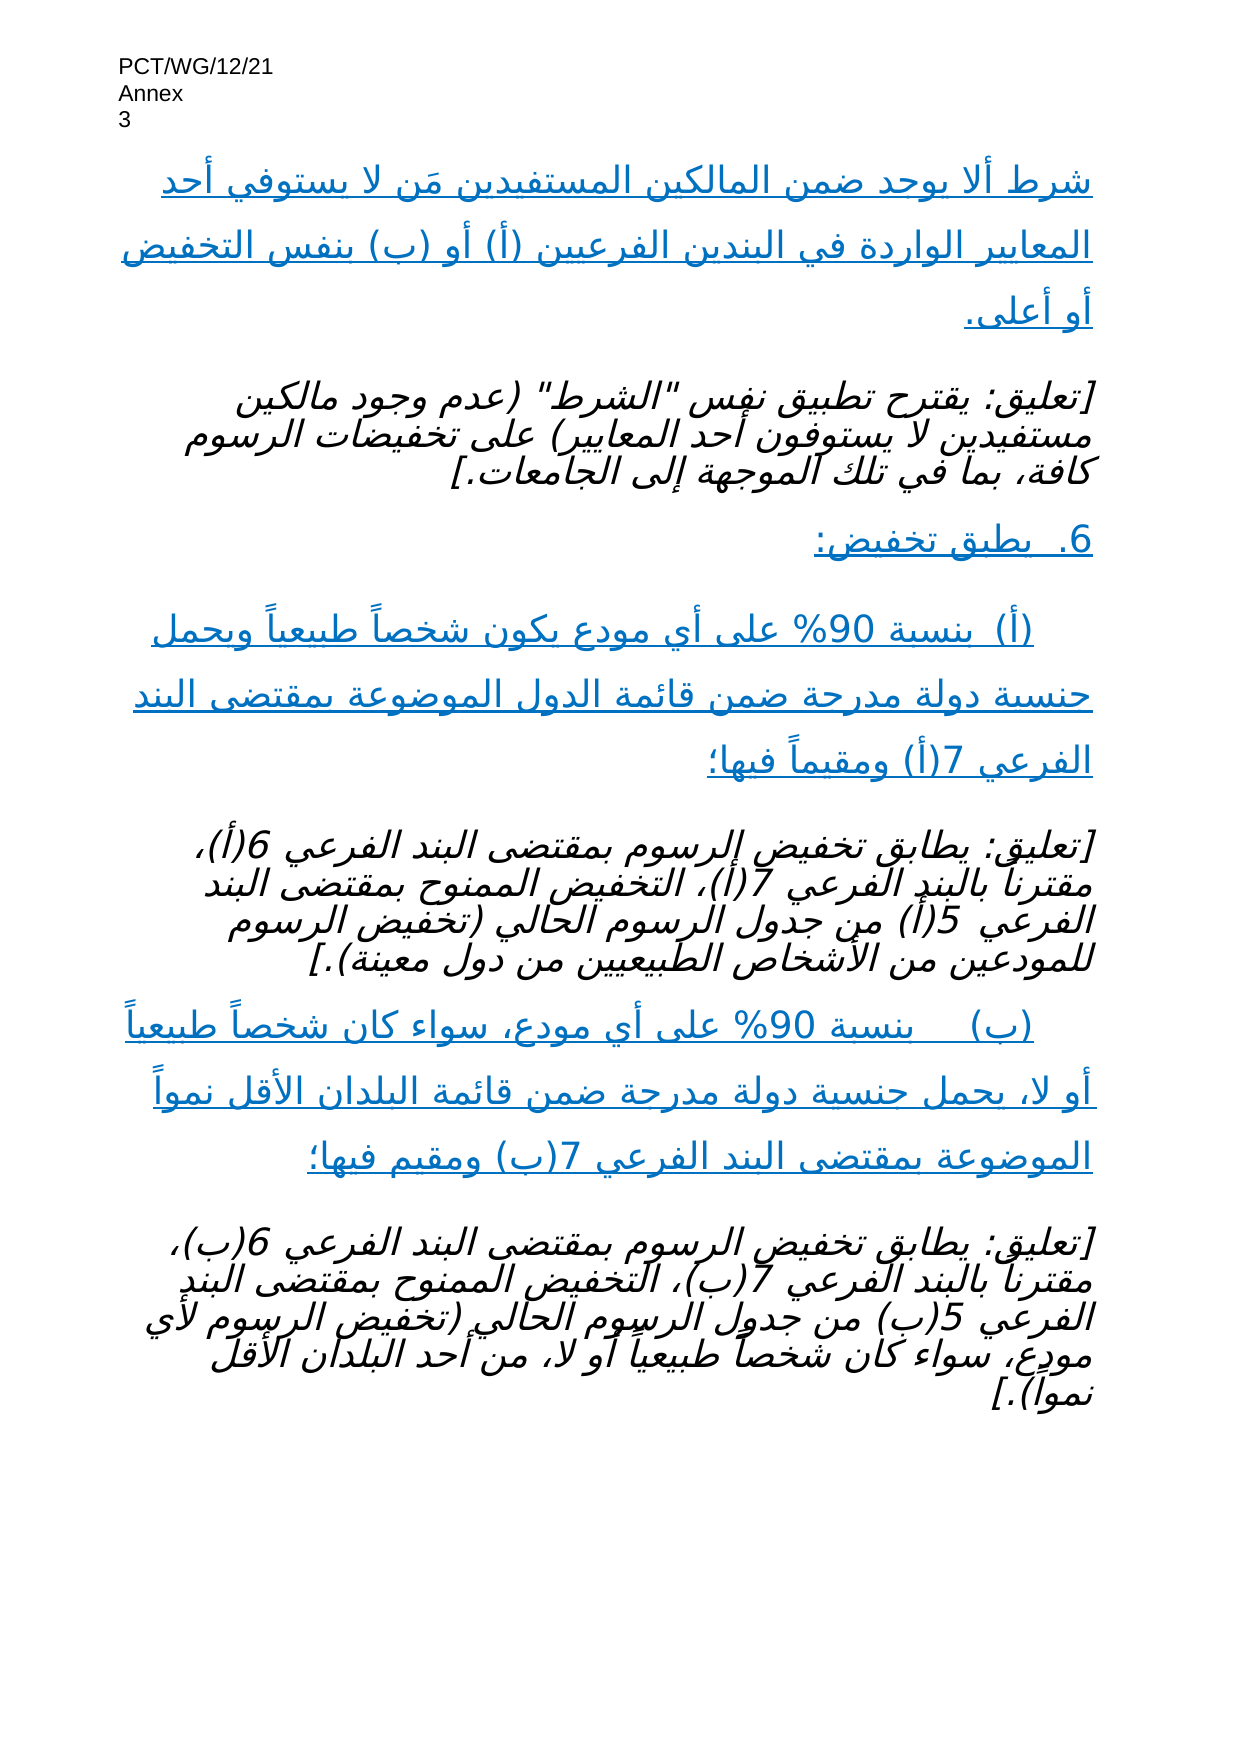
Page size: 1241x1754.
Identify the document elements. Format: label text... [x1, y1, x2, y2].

text شرط ألا يوجد ضمن المالكين المستفيدين مَن لا يستوفي أحد المعايير الواردة في البندين الفرعيين (أ) أو (ب) بنفس التخفيض أو أعلى. [118, 158, 1093, 333]
text [تعليق: يقترح تطبيق نفس "الشرط" (عدم وجود مالكين مستفيدين لا يستوفون أحد المعايير) على تخفيضات الرسوم كافة، بما في تلك الموجهة إلى الجامعات.] [118, 380, 1092, 492]
text [تعليق: يطابق تخفيض الرسوم بمقتضى البند الفرعي 6(أ)، مقترناً بالبند الفرعي 7(أ)، التخفيض الممنوح بمقتضى البند الفرعي 5(أ) من جدول الرسوم الحالي (تخفيض الرسوم للمودعين من الأشخاص الطبيعيين من دول معينة).] [118, 829, 1092, 979]
text [تعليق: يطابق تخفيض الرسوم بمقتضى البند الفرعي 6(ب)، مقترناً بالبند الفرعي 7(ب)، التخفيض الممنوح بمقتضى البند الفرعي 5(ب) من جدول الرسوم الحالي (تخفيض الرسوم لأي مودع، سواء كان شخصاً طبيعياً أو لا، من أحد البلدان الأقل نمواً).] [118, 1225, 1092, 1413]
text (أ) بنسبة 90% على أي مودع يكون شخصاً طبيعياً ويحمل جنسية دولة مدرجة ضمن قائمة الدول الموضوعة بمقتضى البند الفرعي 7(أ) ومقيماً فيها؛ [118, 608, 1093, 782]
text 6. يطبق تخفيض: [118, 517, 1093, 561]
text (ب) بنسبة 90% على أي مودع، سواء كان شخصاً طبيعياً أو لا، يحمل جنسية دولة مدرجة ضمن قائمة البلدان الأقل نمواً الموضوعة بمقتضى البند الفرعي 7(ب) ومقيم فيها؛ [118, 1004, 1093, 1178]
